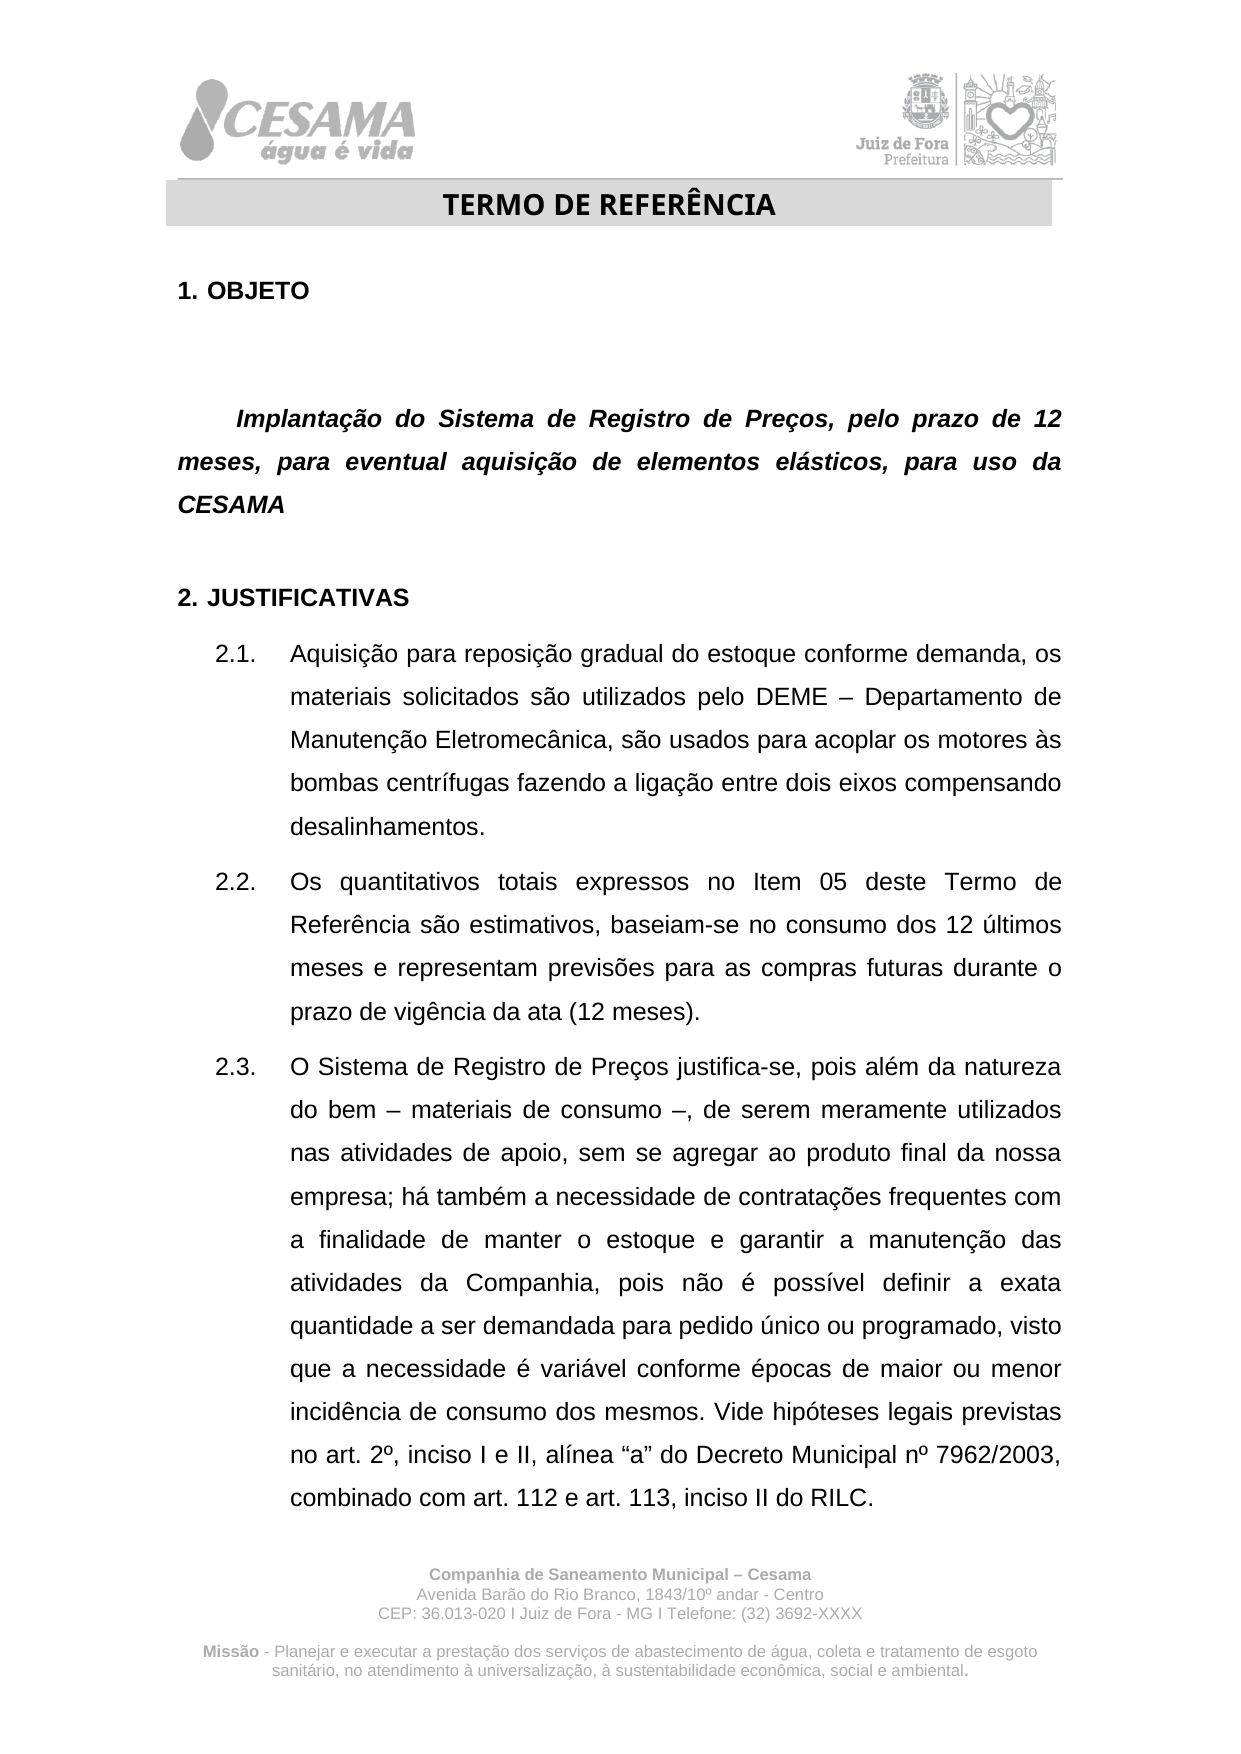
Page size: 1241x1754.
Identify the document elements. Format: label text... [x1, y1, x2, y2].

text Implantação do Sistema de Registro de Preços, pelo prazo de 12 meses, para eventual aquisição de elementos elásticos, para uso da CESAMA [177, 404, 1063, 519]
list O Sistema de Registro de Preços justifica-se, pois além da natureza do bem – materiais de consumo –, de serem meramente utilizados nas atividades de apoio, sem se agregar ao produto final da nossa empresa; há também a necessidade de contratações frequentes com a finalidade de manter o estoque e garantir a manutenção das atividades da Companhia, pois não é possível definir a exata quantidade a ser demandada para pedido único ou programado, visto que a necessidade é variável conforme épocas de maior ou menor incidência de consumo dos mesmos. Vide hipóteses legais previstas no art. 2º, inciso I e II, alínea “a” do Decreto Municipal nº 7962/2003, combinado com art. 112 e art. 113, inciso II do RILC. [215, 1052, 1063, 1512]
list Os quantitativos totais expressos no Item 05 deste Termo de Referência são estimativos, baseiam-se no consumo dos 12 últimos meses e representam previsões para as compras futuras durante o prazo de vigência da ata (12 meses). [215, 867, 1063, 1025]
list OBJETO [177, 276, 1063, 305]
picture [177, 73, 1064, 180]
list JUSTIFICATIVAS [177, 583, 1063, 612]
list Aquisição para reposição gradual do estoque conforme demanda, os materiais solicitados são utilizados pelo DEME – Departamento de Manutenção Eletromecânica, são usados para acoplar os motores às bombas centrífugas fazendo a ligação entre dois eixos compensando desalinhamentos. [215, 639, 1063, 840]
table_header TERMO DE REFERÊNCIA [166, 180, 1052, 226]
